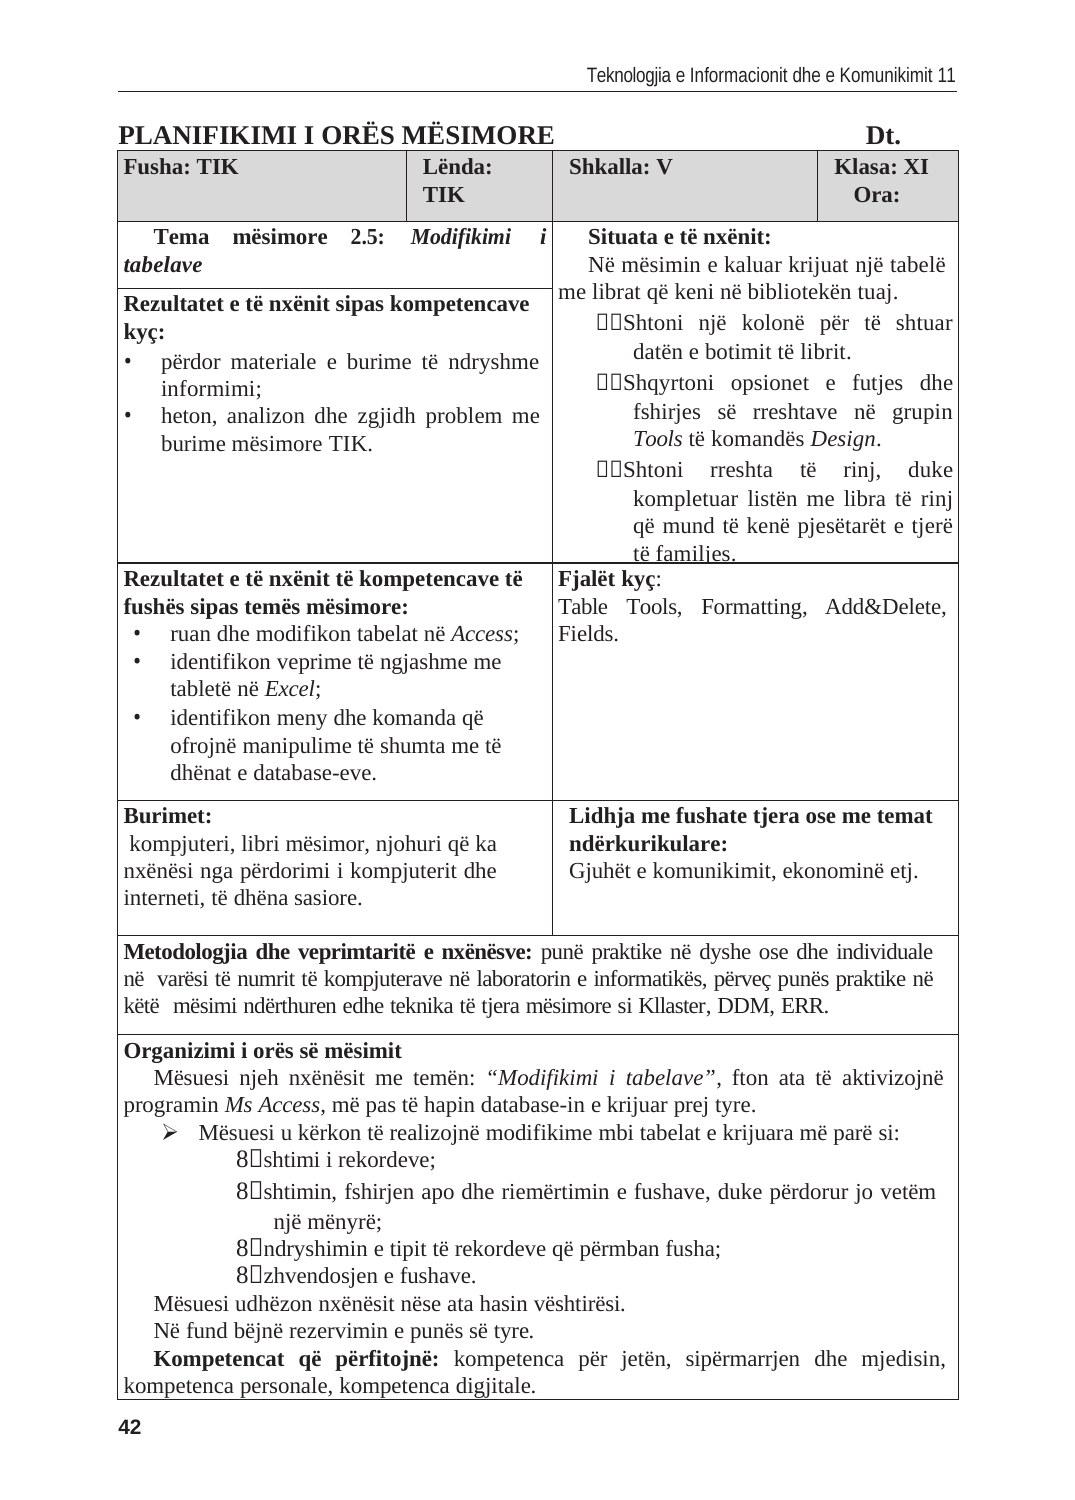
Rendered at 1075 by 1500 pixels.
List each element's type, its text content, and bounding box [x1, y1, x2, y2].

table_cell Rezultatet e të nxënit sipas kompetencave kyç: përdor materiale e burime të ndryshme informimi; heton, analizon dhe zgjidh problem me burime mësimore TIK. [118, 289, 552, 562]
text 42 [118, 1414, 971, 1438]
table_cell Metodologjia dhe veprimtaritë e nxënësve: punë praktike në dyshe ose dhe individuale në varësi të numrit të kompjuterave në laboratorin e informatikës, përveç punës praktike në këtë mësimi ndërthuren edhe teknika të tjera mësimore si Kllaster, DDM, ERR. [118, 936, 958, 1034]
table_cell Rezultatet e të nxënit të kompetencave të fushës sipas temës mësimore: ruan dhe modifikon tabelat në Access; identifikon veprime të ngjashme me tabletë në Excel; identifikon meny dhe komanda që ofrojnë manipulime të shumta me të dhënat e database-eve. [118, 564, 552, 799]
subtitle PLANIFIKIMI I ORËS MËSIMORE Dt. [118, 119, 971, 150]
table_header Klasa: XI Ora: [818, 151, 958, 221]
table_header Fusha: TIK [118, 151, 406, 221]
table_header Shkalla: V [553, 151, 817, 221]
table_cell Tema mësimore 2.5: Modifikimi i tabelave [118, 222, 552, 288]
table_cell Organizimi i orës së mësimit Mësuesi njeh nxënësit me temën: “Modifikimi i tabelave”, fton ata të aktivizojnë programin Ms Access, më pas të hapin database-in e krijuar prej tyre. Mësuesi u kërkon të realizojnë modifikime mbi tabelat e krijuara më parë si: shtimi i rekordeve; shtimin, fshirjen apo dhe riemërtimin e fushave, duke përdorur jo vetëm një mënyrë; ndryshimin e tipit të rekordeve që përmban fusha; zhvendosjen e fushave. Mësuesi udhëzon nxënësit nëse ata hasin vështirësi. Në fund bëjnë rezervimin e punës së tyre. Kompetencat që përfitojnë: kompetenca për jetën, sipërmarrjen dhe mjedisin, kompetenca personale, kompetenca digjitale. [118, 1035, 958, 1399]
table_cell Situata e të nxënit: Në mësimin e kaluar krijuat një tabelë me librat që keni në bibliotekën tuaj. Shtoni një kolonë për të shtuar datën e botimit të librit. Shqyrtoni opsionet e futjes dhe fshirjes së rreshtave në grupin Tools të komandës Design. Shtoni rreshta të rinj, duke kompletuar listën me libra të rinj që mund të kenë pjesëtarët e tjerë të familjes. [553, 222, 958, 562]
table_cell Lidhja me fushate tjera ose me temat ndërkurikulare: Gjuhët e komunikimit, ekonominë etj. [553, 801, 958, 935]
table_header Lënda: TIK [407, 151, 552, 221]
table_cell Fjalët kyç: Table Tools, Formatting, Add&Delete, Fields. [553, 564, 958, 799]
table_cell Burimet: kompjuteri, libri mësimor, njohuri që ka nxënësi nga përdorimi i kompjuterit dhe interneti, të dhëna sasiore. [118, 801, 552, 935]
